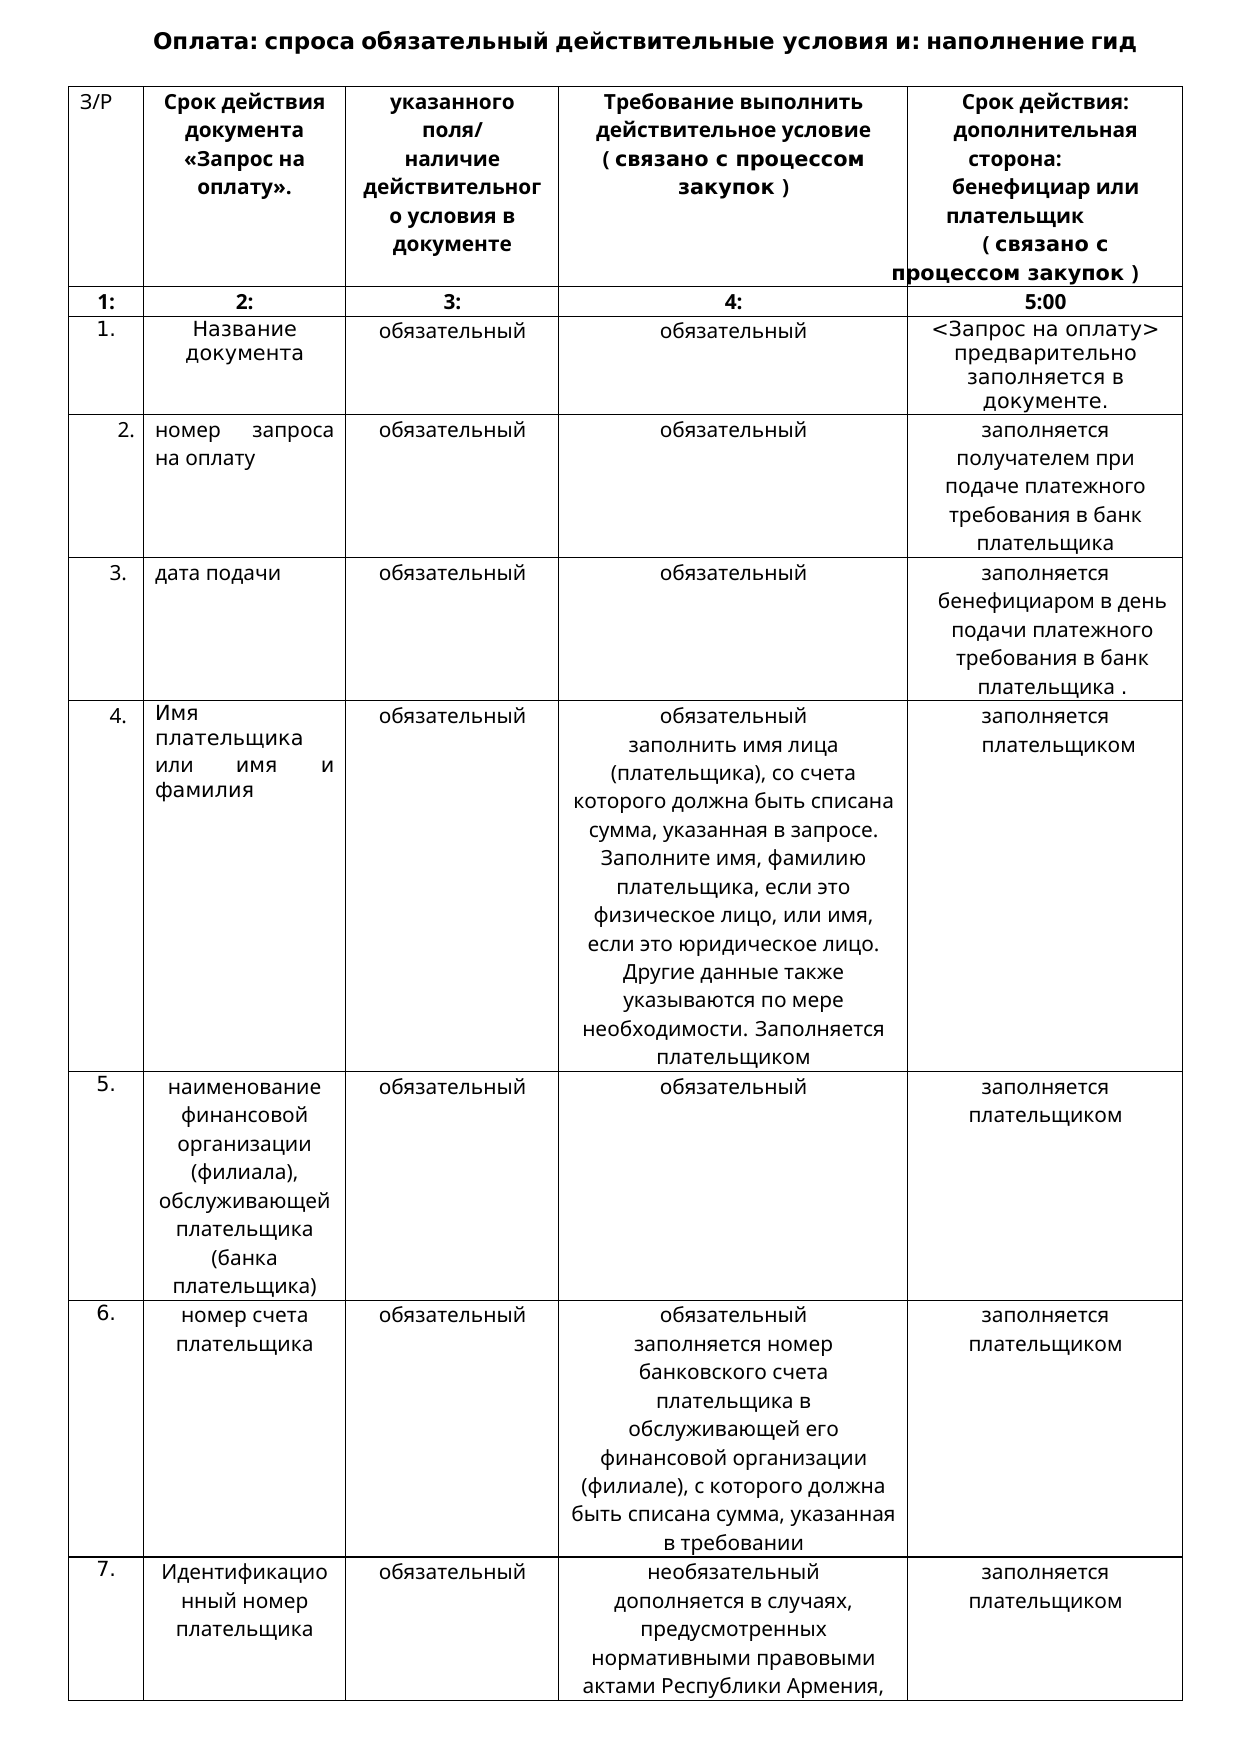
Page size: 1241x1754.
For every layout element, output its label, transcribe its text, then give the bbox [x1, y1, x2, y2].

table_cell 4: [559, 287, 907, 316]
table_cell 5. [69, 1072, 143, 1299]
table_cell Имя плательщика или имя и фамилия [144, 701, 345, 1071]
table_cell <Запрос на оплату> предварительно заполняется в документе. [908, 317, 1182, 414]
table_header указанного поля/ наличие действительного условия в документе [346, 87, 558, 286]
table_cell обязательный [346, 1558, 558, 1700]
table_cell обязательный [559, 558, 907, 700]
table_cell 7. [69, 1558, 143, 1700]
table_cell заполняется плательщиком [908, 1072, 1182, 1299]
table_cell [69, 558, 143, 700]
table_header Срок действия документа «Запрос на оплату». [144, 87, 345, 286]
table_cell наименование финансовой организации (филиала), обслуживающей плательщика (банка плательщика) [144, 1072, 345, 1299]
table_cell 1: [69, 287, 143, 316]
table_cell 2: [144, 287, 345, 316]
table_cell обязательный заполняется номер банковского счета плательщика в обслуживающей его финансовой организации (филиале), с которого должна быть списана сумма, указанная в требовании [559, 1301, 907, 1556]
table_cell [69, 701, 143, 1071]
text Оплата: спроса обязательный действительные условия и: наполнение гид [118, 28, 1171, 55]
table_cell заполняется плательщиком [908, 701, 1182, 1071]
table_cell заполняется бенефициаром в день подачи платежного требования в банк плательщика . [908, 558, 1182, 700]
table_cell 5:00 [908, 287, 1182, 316]
table_cell обязательный [346, 558, 558, 700]
table_cell заполняется плательщиком [908, 1301, 1182, 1556]
table_cell обязательный заполнить имя лица (плательщика), со счета которого должна быть списана сумма, указанная в запросе. Заполните имя, фамилию плательщика, если это физическое лицо, или имя, если это юридическое лицо. Другие данные также указываются по мере необходимости. Заполняется плательщиком [559, 701, 907, 1071]
table_cell обязательный [346, 415, 558, 557]
table_cell [69, 415, 143, 557]
table_cell обязательный [346, 1072, 558, 1299]
table_cell обязательный [559, 1072, 907, 1299]
table_header Срок действия: дополнительная сторона: бенефициар или плательщик ( связано с процессом закупок ) [908, 87, 1182, 286]
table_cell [144, 1558, 345, 1700]
table_header Требование выполнить действительное условие ( связано с процессом закупок ) [559, 87, 907, 286]
table_cell номер запроса на оплату [144, 415, 345, 557]
table_cell 6. [69, 1301, 143, 1556]
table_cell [908, 1558, 1182, 1700]
table_cell обязательный [346, 701, 558, 1071]
table_cell Название документа [144, 317, 345, 414]
table_cell обязательный [346, 1301, 558, 1556]
table_cell обязательный [559, 317, 907, 414]
table_cell заполняется получателем при подаче платежного требования в банк плательщика [908, 415, 1182, 557]
table_header З/Р [69, 87, 143, 286]
table_cell обязательный [346, 317, 558, 414]
table_cell номер счета плательщика [144, 1301, 345, 1556]
table_cell 3: [346, 287, 558, 316]
table_cell 1. [69, 317, 143, 414]
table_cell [559, 1558, 907, 1700]
table_cell дата подачи [144, 558, 345, 700]
table_cell обязательный [559, 415, 907, 557]
